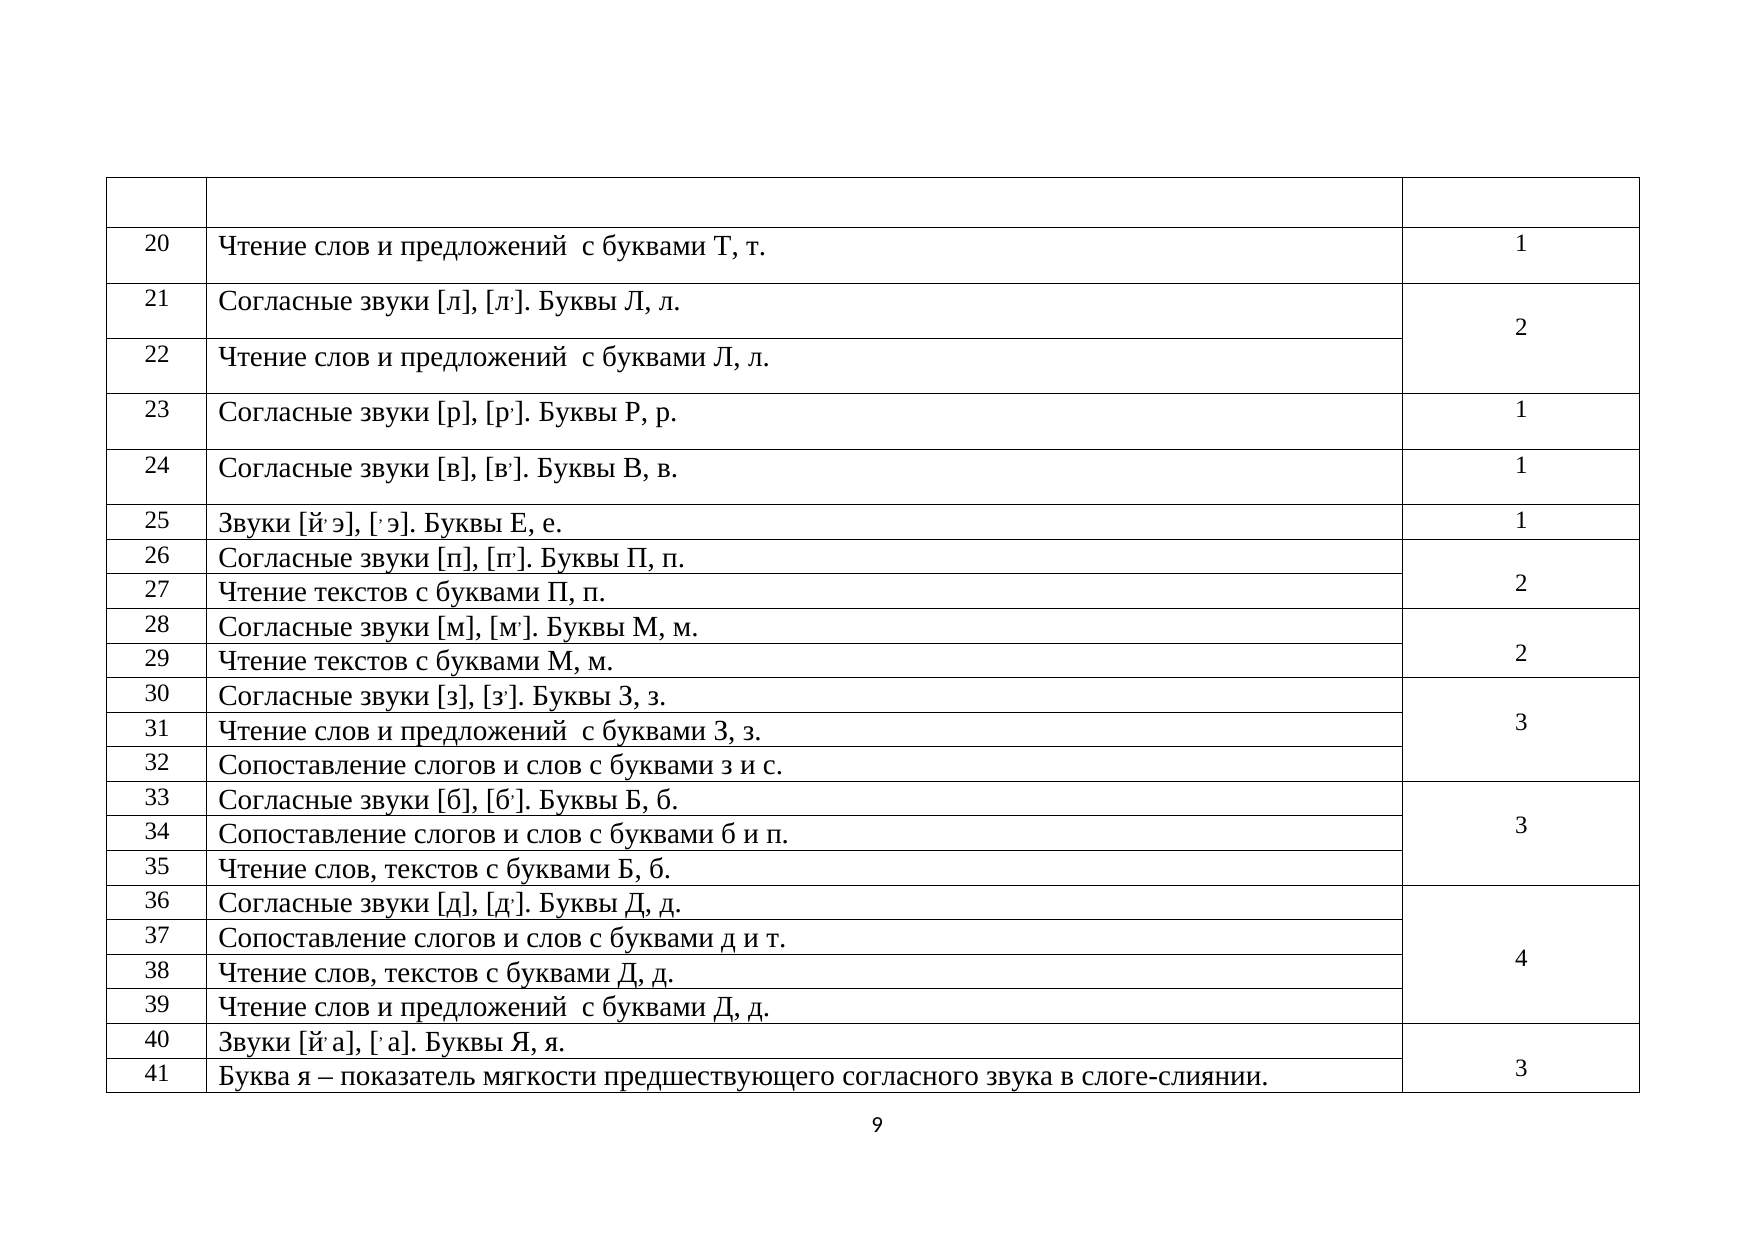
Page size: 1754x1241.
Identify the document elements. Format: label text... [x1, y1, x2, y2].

table_cell 2 [1403, 609, 1639, 677]
table_cell Сопоставление слогов и слов с буквами б и п. [207, 816, 1402, 850]
table_cell 35 [107, 851, 206, 884]
table_cell 40 [107, 1024, 206, 1057]
table_cell 33 [107, 782, 206, 815]
table_cell 27 [107, 574, 206, 608]
table_cell 41 [107, 1059, 206, 1092]
table_cell 3 [1403, 1024, 1639, 1092]
table_cell 25 [107, 505, 206, 539]
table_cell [207, 178, 1402, 227]
table_cell 22 [107, 339, 206, 393]
table_cell 30 [107, 678, 206, 712]
table_cell 31 [107, 713, 206, 746]
table_cell Согласные звуки [л], [л,]. Буквы Л, л. [207, 284, 1402, 338]
table_cell Чтение слов и предложений с буквами Т, т. [207, 228, 1402, 282]
table_cell 1 [1403, 505, 1639, 539]
table_cell 26 [107, 540, 206, 573]
table_cell Согласные звуки [п], [п,]. Буквы П, п. [207, 540, 1402, 573]
table_cell 39 [107, 989, 206, 1023]
table_cell 1 [1403, 178, 1639, 227]
table_cell 20 [107, 228, 206, 282]
table_cell 3 [1403, 782, 1639, 884]
table_cell 1 [1403, 228, 1639, 282]
table_cell Звуки [й, э], [, э]. Буквы Е, е. [207, 505, 1402, 539]
table_cell Согласные звуки [д], [д,]. Буквы Д, д. [207, 886, 1402, 919]
table_cell 21 [107, 284, 206, 338]
table_cell 2 [1403, 284, 1639, 393]
table_cell Согласные звуки [м], [м,]. Буквы М, м. [207, 609, 1402, 642]
table_cell 3 [1403, 678, 1639, 781]
table_cell 34 [107, 816, 206, 850]
table_cell Согласные звуки [р], [р,]. Буквы Р, р. [207, 394, 1402, 449]
table_cell 1 [1403, 394, 1639, 449]
table_cell 28 [107, 609, 206, 642]
table_cell Согласные звуки [б], [б,]. Буквы Б, б. [207, 782, 1402, 815]
table_cell Буква я – показатель мягкости предшествующего согласного звука в слоге-слиянии. [207, 1059, 1402, 1092]
table_cell 23 [107, 394, 206, 449]
table_cell Сопоставление слогов и слов с буквами з и с. [207, 747, 1402, 781]
table_cell 38 [107, 955, 206, 988]
table_cell 37 [107, 920, 206, 954]
table_cell Звуки [й, а], [, а]. Буквы Я, я. [207, 1024, 1402, 1057]
table_cell 2 [1403, 540, 1639, 608]
table_cell 36 [107, 886, 206, 919]
table_cell Чтение текстов с буквами П, п. [207, 574, 1402, 608]
table_cell Согласные звуки [в], [в,]. Буквы В, в. [207, 450, 1402, 504]
table_cell Сопоставление слогов и слов с буквами д и т. [207, 920, 1402, 954]
table_cell Чтение слов и предложений с буквами Л, л. [207, 339, 1402, 393]
table_cell Чтение слов и предложений с буквами Д, д. [207, 989, 1402, 1023]
table_cell Согласные звуки [з], [з,]. Буквы З, з. [207, 678, 1402, 712]
table_cell 4 [1403, 886, 1639, 1023]
table_cell 19 [107, 178, 206, 227]
table_cell Чтение слов, текстов с буквами Б, б. [207, 851, 1402, 884]
table_cell 32 [107, 747, 206, 781]
table_cell 29 [107, 644, 206, 677]
table_cell 1 [1403, 450, 1639, 504]
table_cell 24 [107, 450, 206, 504]
table_cell Чтение слов и предложений с буквами З, з. [207, 713, 1402, 746]
table_cell Чтение слов, текстов с буквами Д, д. [207, 955, 1402, 988]
table_cell Чтение текстов с буквами М, м. [207, 644, 1402, 677]
